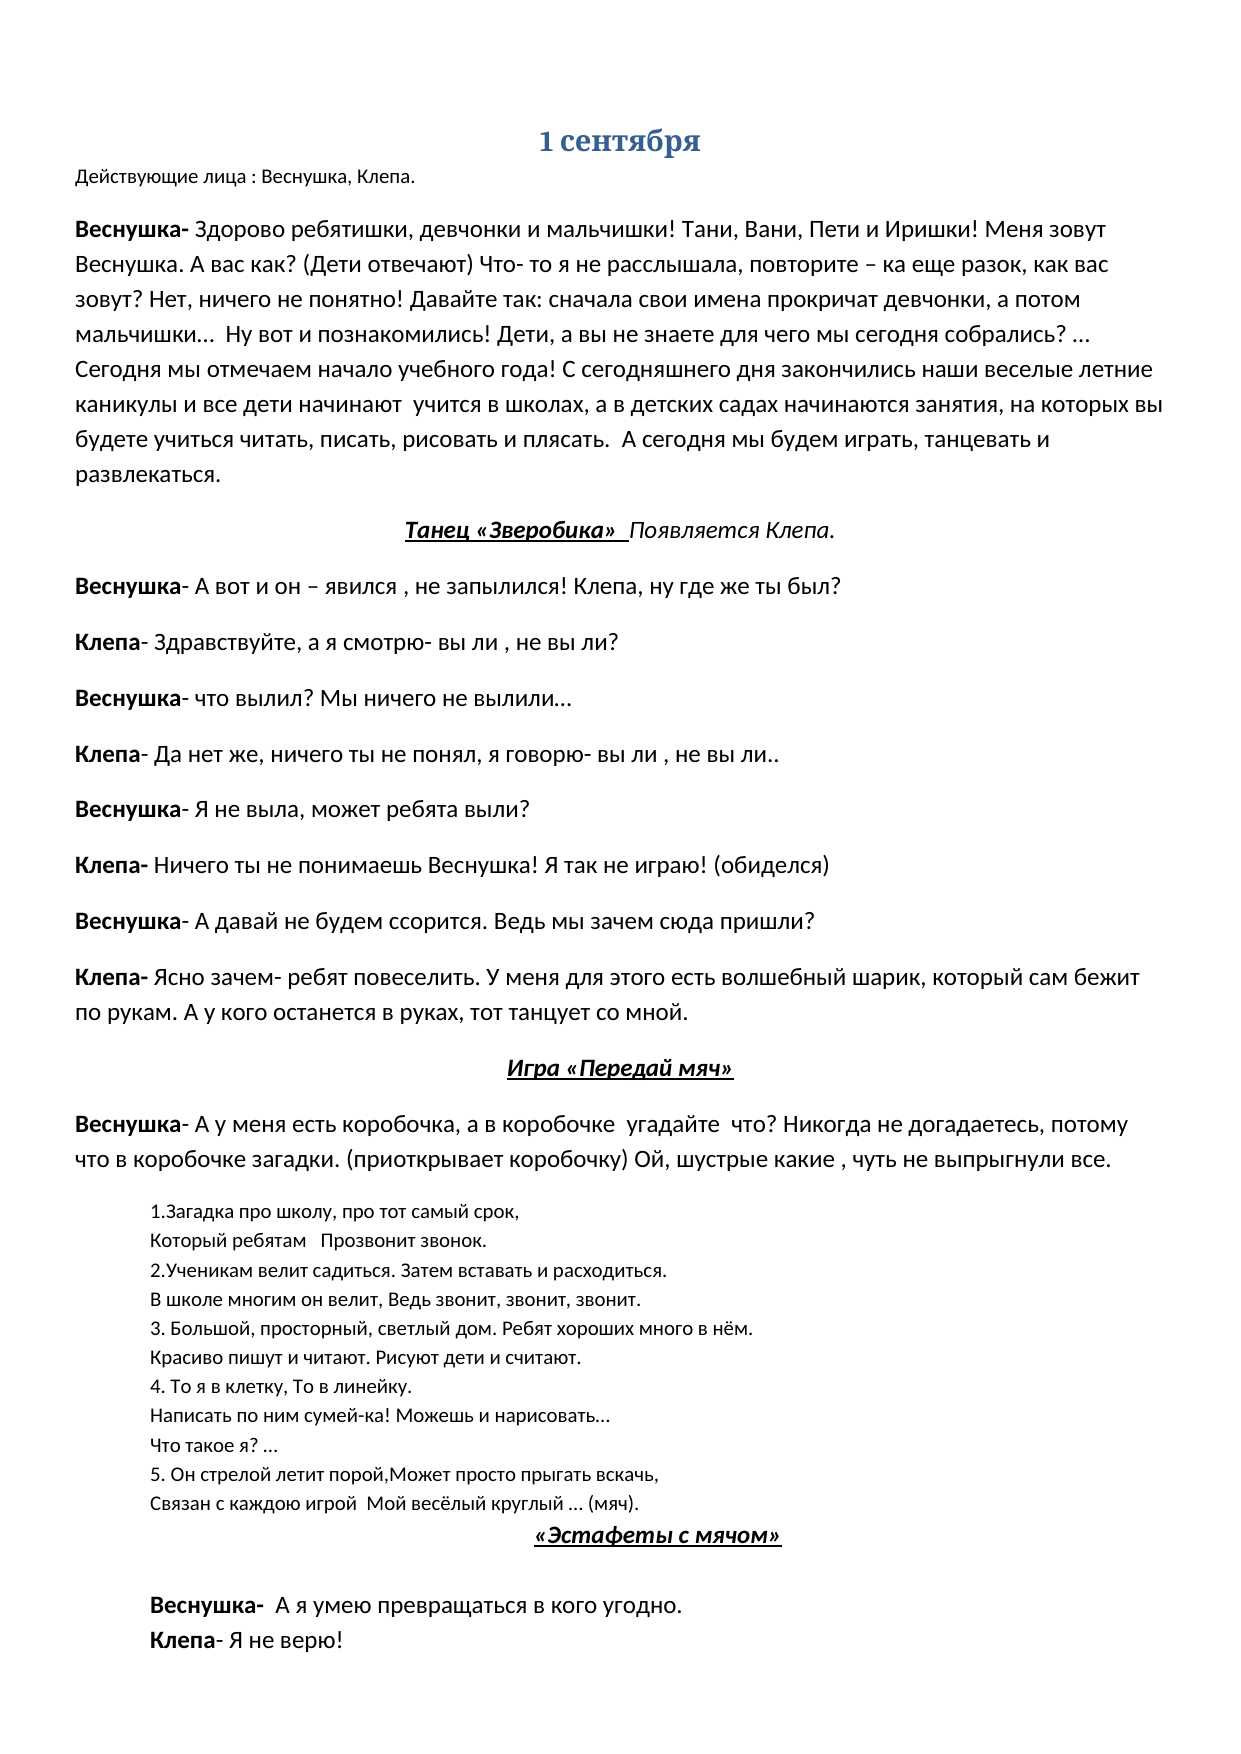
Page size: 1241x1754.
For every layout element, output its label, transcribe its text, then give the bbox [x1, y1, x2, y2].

list Что такое я? … [150, 1432, 1165, 1457]
list Клепа- Я не верю! [150, 1624, 1165, 1655]
list «Эстафеты с мячом» [150, 1519, 1165, 1550]
list В школе многим он велит, Ведь звонит, звонит, звонит. [150, 1286, 1165, 1311]
text Веснушка- А вот и он – явился , не запылился! Клепа, ну где же ты был? [75, 570, 1165, 601]
list 4. То я в клетку, То в линейку. [150, 1373, 1165, 1399]
list Красиво пишут и читают. Рисуют дети и считают. [150, 1344, 1165, 1370]
text Клепа- Ясно зачем- ребят повеселить. У меня для этого есть волшебный шарик, который сам бежит по рукам. А у кого останется в руках, тот танцует со мной. [75, 961, 1165, 1027]
text Клепа- Ничего ты не понимаешь Веснушка! Я так не играю! (обиделся) [75, 849, 1165, 880]
text Веснушка- Я не выла, может ребята выли? [75, 793, 1165, 824]
text Веснушка- Здорово ребятишки, девчонки и мальчишки! Тани, Вани, Пети и Иришки! Меня зовут Веснушка. А вас как? (Дети отвечают) Что- то я не расслышала, повторите – ка еще разок, как вас зовут? Нет, ничего не понятно! Давайте так: сначала свои имена прокричат девчонки, а потом мальчишки… Ну вот и познакомились! Дети, а вы не знаете для чего мы сегодня собрались? …Сегодня мы отмечаем начало учебного года! С сегодняшнего дня закончились наши веселые летние каникулы и все дети начинают учится в школах, а в детских садах начинаются занятия, на которых вы будете учиться читать, писать, рисовать и плясать. А сегодня мы будем играть, танцевать и развлекаться. [75, 213, 1165, 489]
text Игра «Передай мяч» [75, 1052, 1165, 1082]
text Клепа- Да нет же, ничего ты не понял, я говорю- вы ли , не вы ли.. [75, 738, 1165, 768]
text Действующие лица : Веснушка, Клепа. [75, 163, 1165, 189]
text Веснушка- А давай не будем ссорится. Ведь мы зачем сюда пришли? [75, 905, 1165, 936]
list Связан с каждою игрой Мой весёлый круглый … (мяч). [150, 1490, 1165, 1516]
list 3. Большой, просторный, светлый дом. Ребят хороших много в нём. [150, 1315, 1165, 1341]
text Клепа- Здравствуйте, а я смотрю- вы ли , не вы ли? [75, 626, 1165, 657]
text Танец «Зверобика» Появляется Клепа. [75, 514, 1165, 545]
subtitle 1 сентября [75, 125, 1165, 158]
text Веснушка- что вылил? Мы ничего не вылили… [75, 682, 1165, 712]
list Написать по ним сумей-ка! Можешь и нарисовать… [150, 1403, 1165, 1428]
list 5. Он стрелой летит порой,Может просто прыгать вскачь, [150, 1461, 1165, 1486]
list 2.Ученикам велит садиться. Затем вставать и расходиться. [150, 1257, 1165, 1282]
list 1.Загадка про школу, про тот самый срок, [150, 1198, 1165, 1224]
list Который ребятам Прозвонит звонок. [150, 1228, 1165, 1253]
text Веснушка- А у меня есть коробочка, а в коробочке угадайте что? Никогда не догадаетесь, потому что в коробочке загадки. (приоткрывает коробочку) Ой, шустрые какие , чуть не выпрыгнули все. [75, 1108, 1165, 1173]
list Веснушка- А я умею превращаться в кого угодно. [150, 1589, 1165, 1620]
